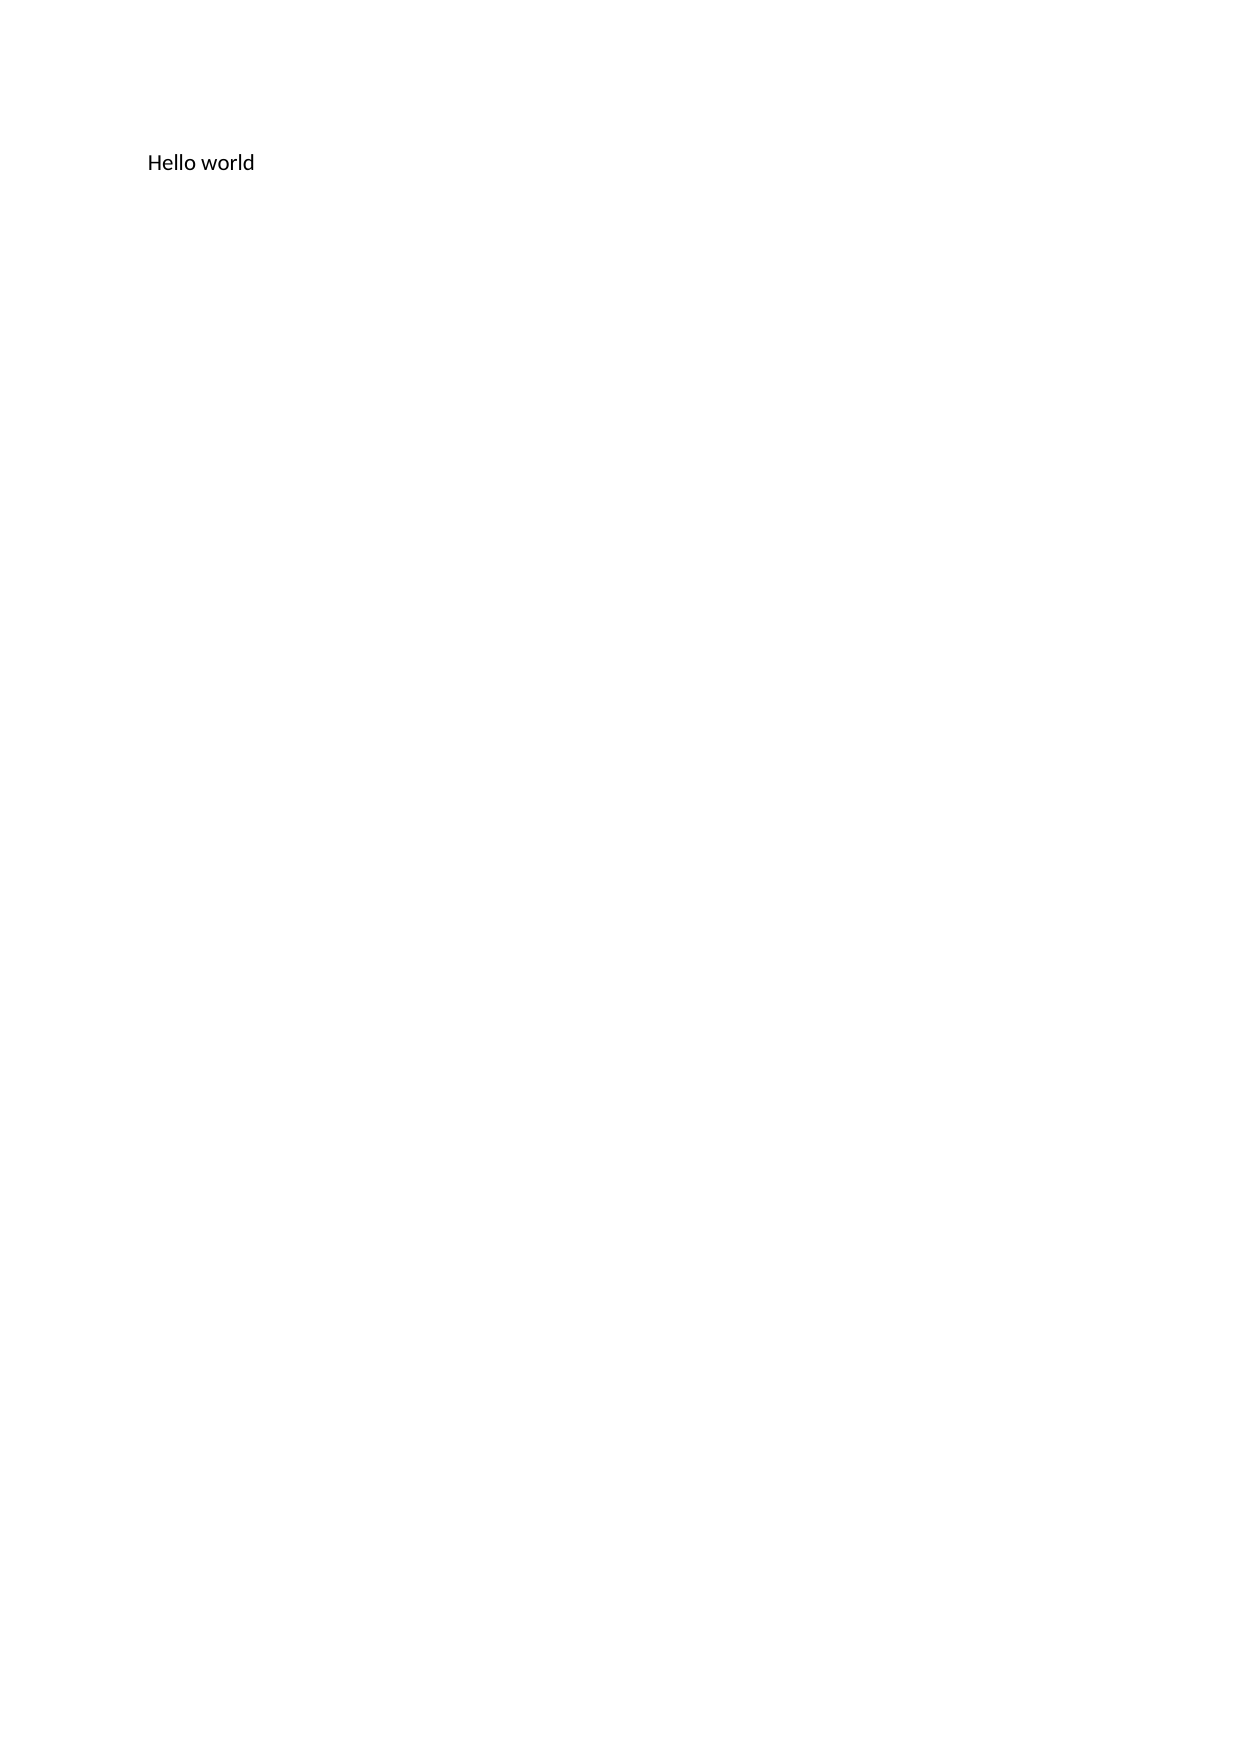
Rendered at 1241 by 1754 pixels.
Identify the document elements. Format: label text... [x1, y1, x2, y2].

text Hello world [148, 148, 1093, 176]
